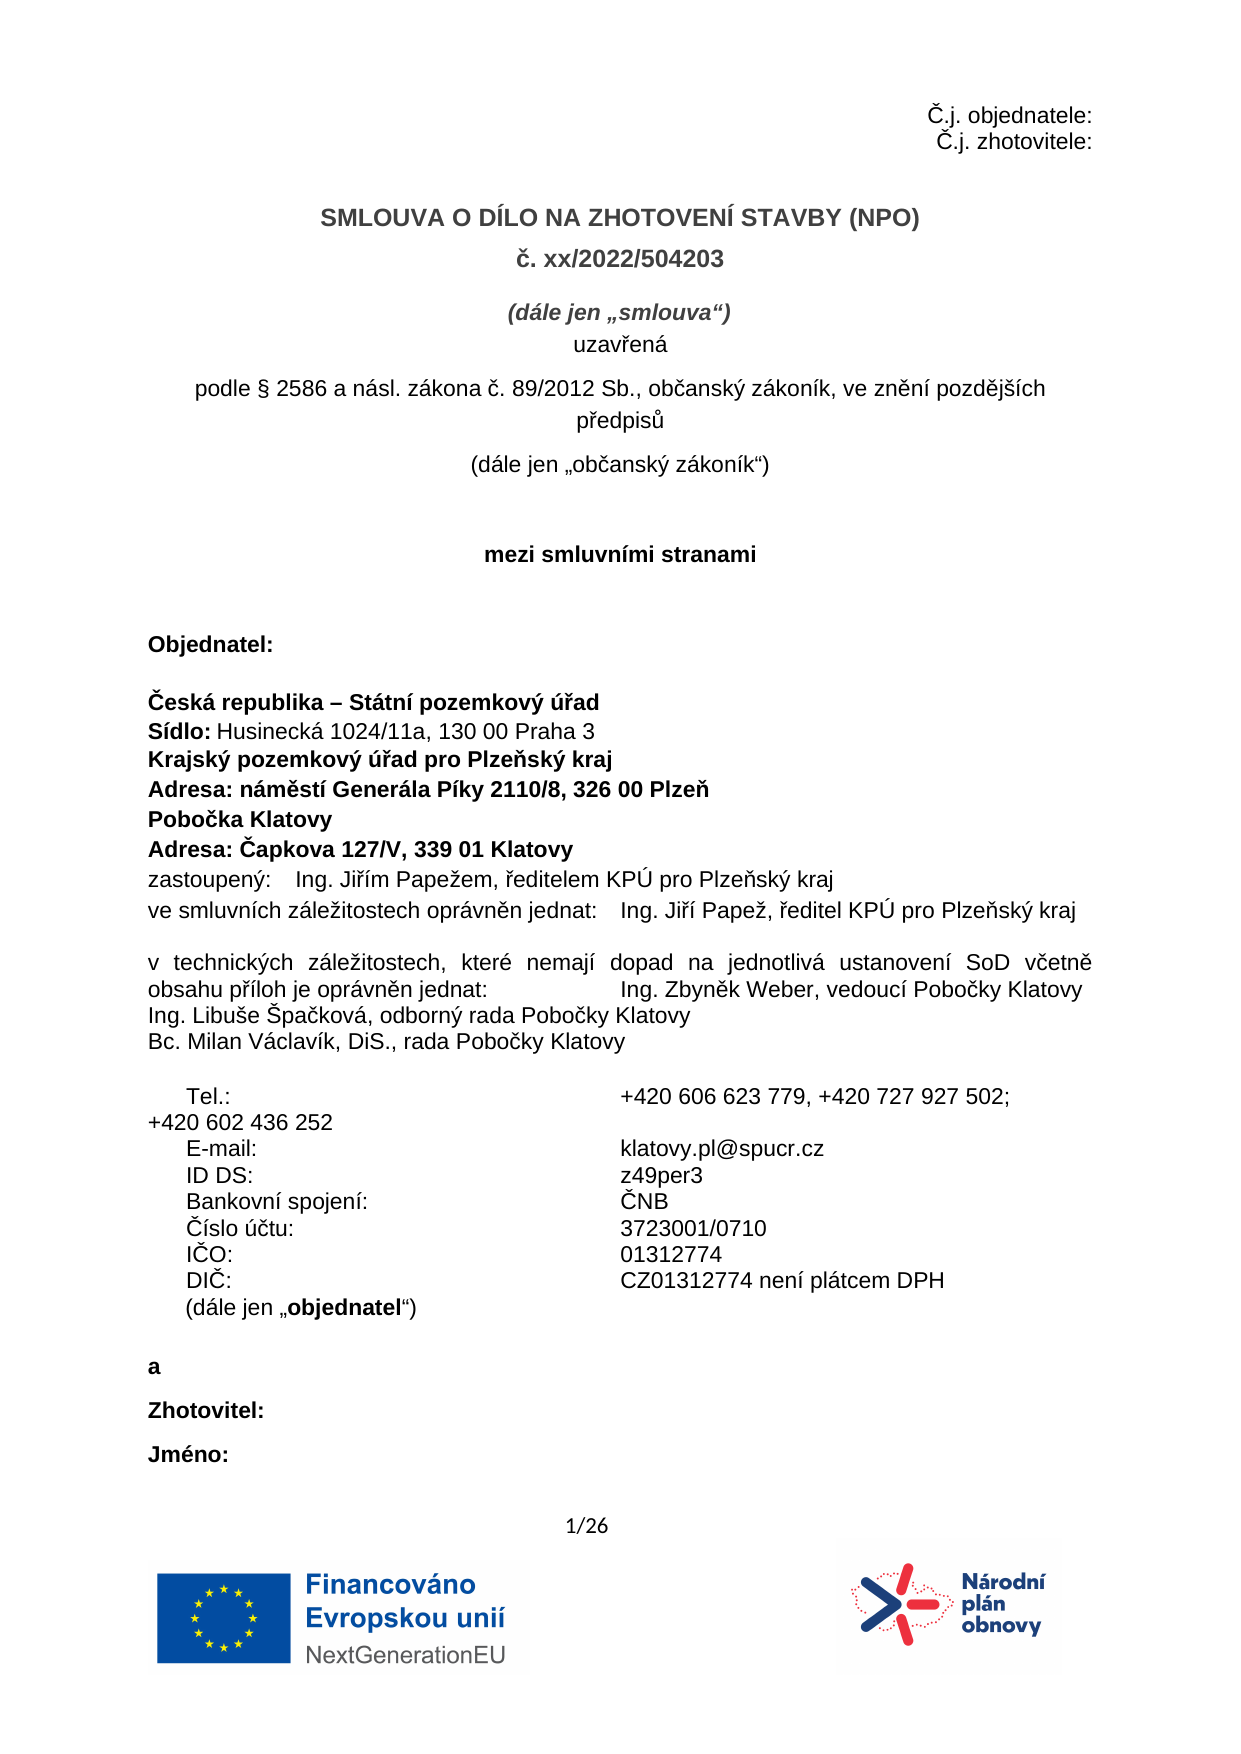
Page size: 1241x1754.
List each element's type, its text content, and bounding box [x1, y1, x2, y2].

text Ing. Libuše Špačková, odborný rada Pobočky Klatovy [148, 1002, 1093, 1028]
text Zhotovitel: [148, 1397, 1093, 1423]
text Objednatel: [148, 629, 1093, 658]
text (dále jen „občanský zákoník“) [148, 451, 1093, 477]
text (dále jen „objednatel“) [148, 1293, 1093, 1320]
text Bankovní spojení: ČNB [148, 1188, 1093, 1214]
text IČO: 01312774 [148, 1241, 1093, 1267]
text a [148, 1353, 1093, 1379]
text ve smluvních záležitostech oprávněn jednat: Ing. Jiří Papež, ředitel KPÚ pro Plzeňský kraj [148, 897, 1093, 923]
text zastoupený: Ing. Jiřím Papežem, ředitelem KPÚ pro Plzeňský kraj [148, 866, 1093, 893]
text Číslo účtu: 3723001/0710 [148, 1214, 1093, 1241]
text Bc. Milan Václavík, DiS., rada Pobočky Klatovy [148, 1028, 1093, 1055]
text Sídlo: Husinecká 1024/11a, 130 00 Praha 3 [148, 716, 1093, 746]
text podle § 2586 a násl. zákona č. 89/2012 Sb., občanský zákoník, ve znění pozdějších předpisů [148, 375, 1093, 433]
text ID DS: z49per3 [148, 1162, 1093, 1188]
text v technických záležitostech, které nemají dopad na jednotlivá ustanovení SoD včetně obsahu příloh je oprávněn jednat: Ing. Zbyněk Weber, vedoucí Pobočky Klatovy [148, 949, 1093, 1002]
text Adresa: náměstí Generála Píky 2110/8, 326 00 Plzeň [148, 776, 1093, 802]
text E-mail: klatovy.pl@spucr.cz [148, 1135, 1093, 1162]
text Pobočka Klatovy [148, 806, 1093, 832]
text č. xx/2022/504203 [148, 244, 1093, 273]
text uzavřená [148, 331, 1093, 357]
text Jméno: [148, 1441, 1093, 1467]
text Krajský pozemkový úřad pro Plzeňský kraj [148, 746, 1093, 772]
text mezi smluvními stranami [148, 541, 1093, 567]
text DIČ: CZ01312774 není plátcem DPH [148, 1267, 1093, 1293]
picture [147, 1560, 531, 1675]
text Česká republika – Státní pozemkový úřad [148, 687, 1093, 716]
text SMLOUVA O DÍLO NA ZHOTOVENÍ STAVBY (NPO) [148, 203, 1093, 232]
text Adresa: Čapkova 127/V, 339 01 Klatovy [148, 836, 1093, 862]
text Tel.: +420 606 623 779, +420 727 927 502; +420 602 436 252 [148, 1083, 1093, 1135]
picture [835, 1538, 1063, 1675]
text (dále jen „smlouva“) [148, 299, 1093, 326]
